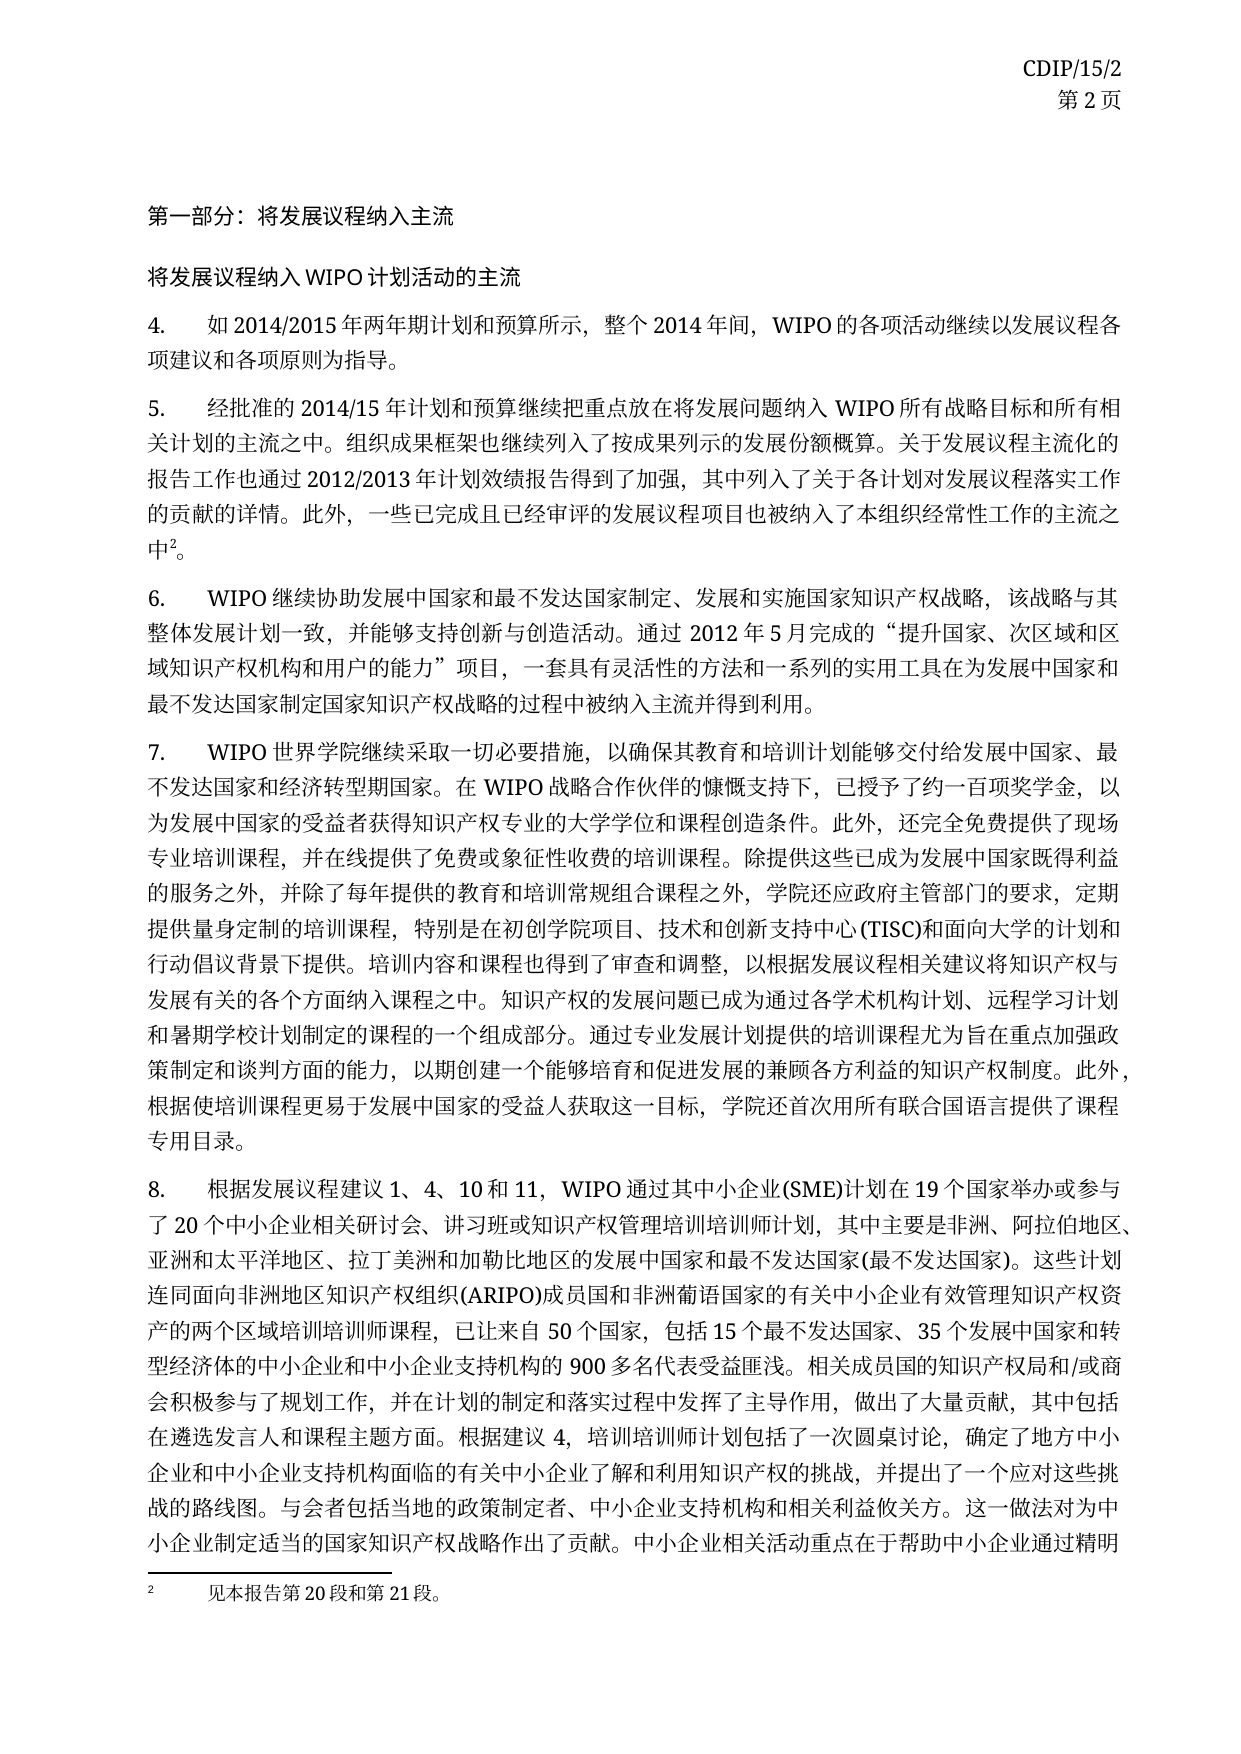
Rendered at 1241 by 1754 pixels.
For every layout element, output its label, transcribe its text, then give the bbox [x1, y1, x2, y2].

text 第一部分：将发展议程纳入主流 [148, 196, 1122, 231]
list WIPO世界学院继续采取一切必要措施，以确保其教育和培训计划能够交付给发展中国家、最不发达国家和经济转型期国家。在WIPO战略合作伙伴的慷慨支持下，已授予了约一百项奖学金，以为发展中国家的受益者获得知识产权专业的大学学位和课程创造条件。此外，还完全免费提供了现场专业培训课程，并在线提供了免费或象征性收费的培训课程。除提供这些已成为发展中国家既得利益的服务之外，并除了每年提供的教育和培训常规组合课程之外，学院还应政府主管部门的要求，定期提供量身定制的培训课程，特别是在初创学院项目、技术和创新支持中心(TISC)和面向大学的计划和行动倡议背景下提供。培训内容和课程也得到了审查和调整，以根据发展议程相关建议将知识产权与发展有关的各个方面纳入课程之中。知识产权的发展问题已成为通过各学术机构计划、远程学习计划和暑期学校计划制定的课程的一个组成部分。通过专业发展计划提供的培训课程尤为旨在重点加强政策制定和谈判方面的能力，以期创建一个能够培育和促进发展的兼顾各方利益的知识产权制度。此外，根据使培训课程更易于发展中国家的受益人获取这一目标，学院还首次用所有联合国语言提供了课程专用目录。 [148, 731, 1122, 1156]
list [148, 1168, 1122, 1558]
list 如2014/2015年两年期计划和预算所示，整个2014年间，WIPO的各项活动继续以发展议程各项建议和各项原则为指导。 [148, 304, 1122, 375]
list WIPO继续协助发展中国家和最不发达国家制定、发展和实施国家知识产权战略，该战略与其整体发展计划一致，并能够支持创新与创造活动。通过2012年5月完成的“提升国家、次区域和区域知识产权机构和用户的能力”项目，一套具有灵活性的方法和一系列的实用工具在为发展中国家和最不发达国家制定国家知识产权战略的过程中被纳入主流并得到利用。 [148, 577, 1122, 718]
list 经批准的2014/15年计划和预算继续把重点放在将发展问题纳入WIPO所有战略目标和所有相关计划的主流之中。组织成果框架也继续列入了按成果列示的发展份额概算。关于发展议程主流化的报告工作也通过2012/2013年计划效绩报告得到了加强，其中列入了关于各计划对发展议程落实工作的贡献的详情。此外，一些已完成且已经审评的发展议程项目也被纳入了本组织经常性工作的主流之中。 [148, 387, 1122, 564]
subtitle 将发展议程纳入WIPO计划活动的主流 [148, 256, 1122, 291]
